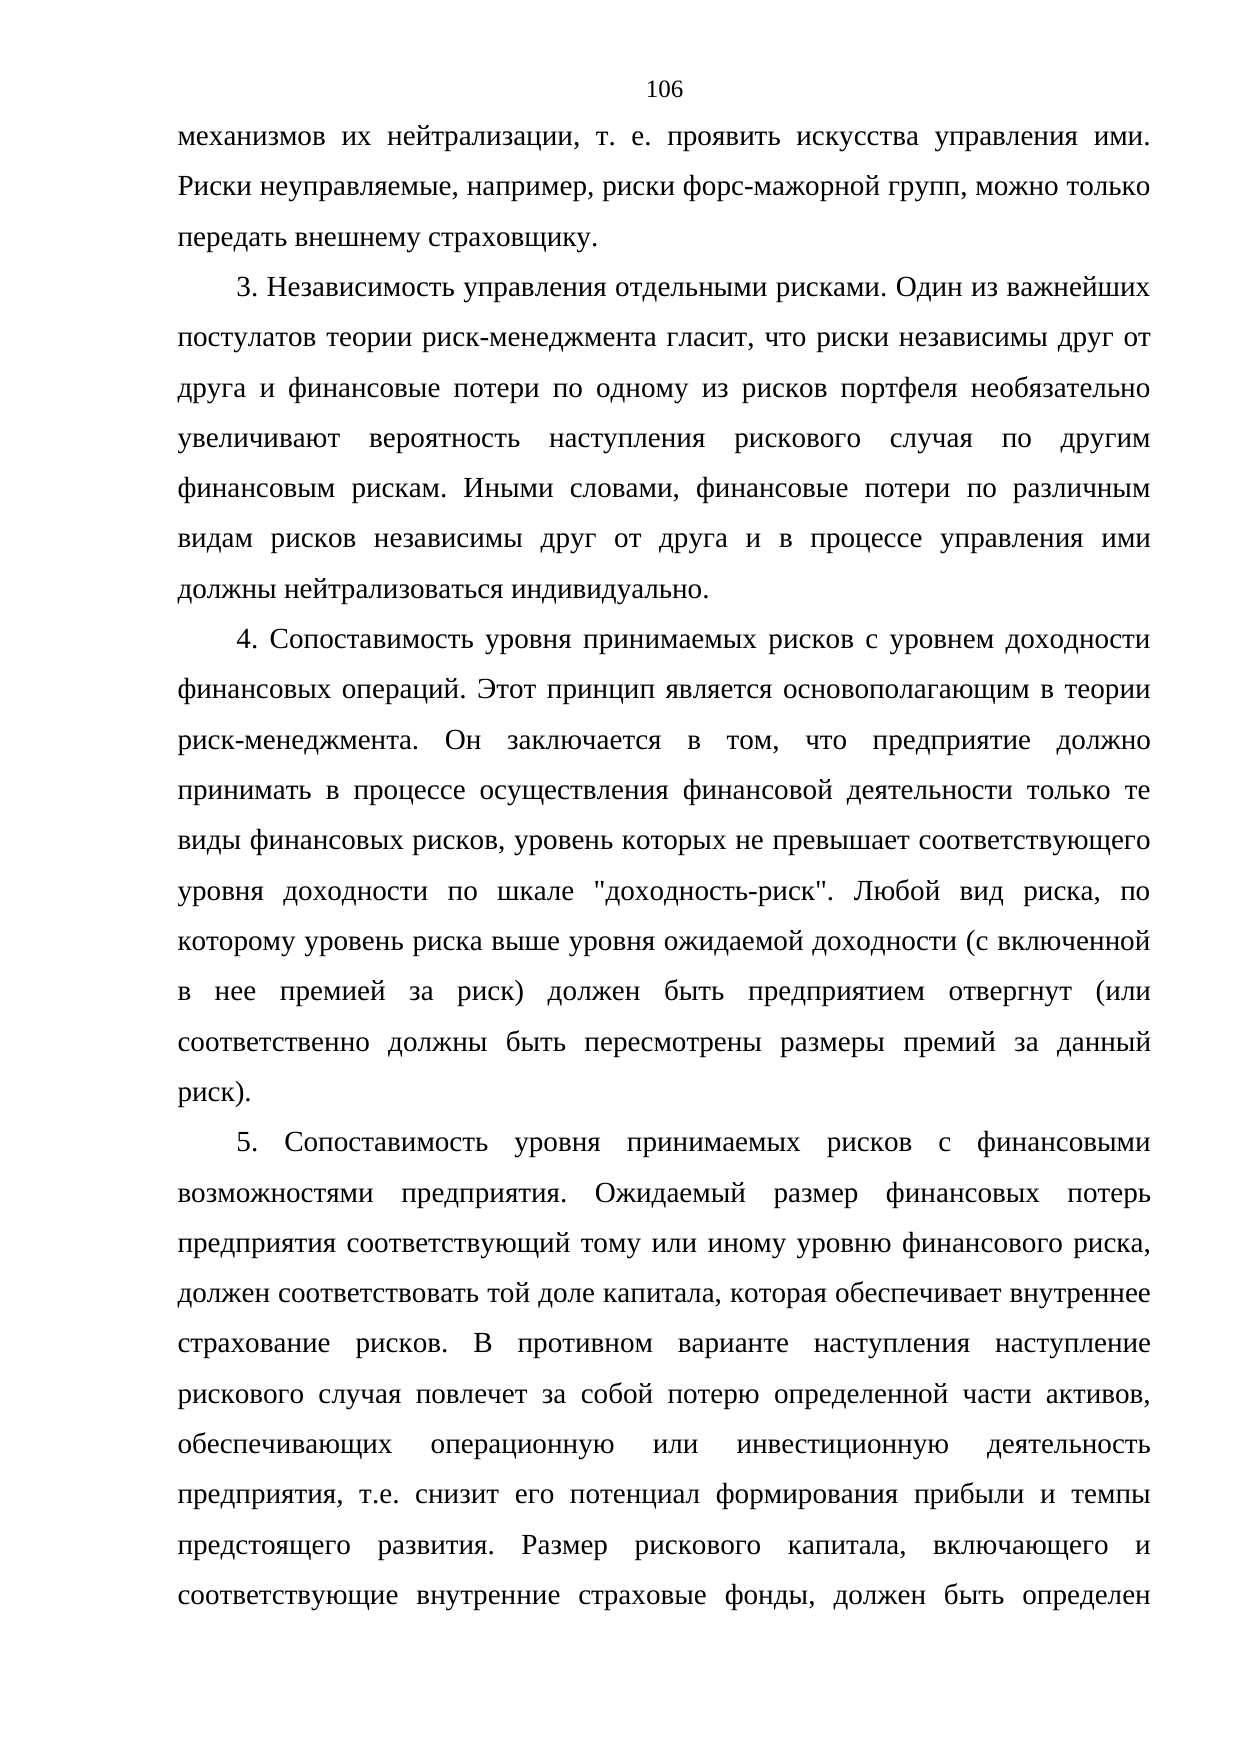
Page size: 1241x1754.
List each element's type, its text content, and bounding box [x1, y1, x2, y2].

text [177, 1124, 1152, 1611]
text 3. Независимость управления отдельными рисками. Один из важнейших постулатов теории риск-менеджмента гласит, что риски независимы друг от друга и финансовые потери по одному из рисков портфеля необязательно увеличивают вероятность наступления рискового случая по другим финансовым рискам. Иными словами, финансовые потери по различным видам рисков независимы друг от друга и в процессе управления ими должны нейтрализоваться индивидуально. [177, 269, 1152, 604]
text 4. Сопоставимость уровня принимаемых рисков с уровнем доходности финансовых операций. Этот принцип является основополагающим в теории риск-менеджмента. Он заключается в том, что предприятие должно принимать в процессе осуществления финансовой деятельности только те виды финансовых рисков, уровень которых не превышает соответствующего уровня доходности по шкале "доходность-риск". Любой вид риска, по которому уровень риска выше уровня ожидаемой доходности (с включенной в нее премией за риск) должен быть предприятием отвергнут (или соответственно должны быть пересмотрены размеры премий за данный риск). [177, 621, 1152, 1108]
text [177, 118, 1152, 252]
